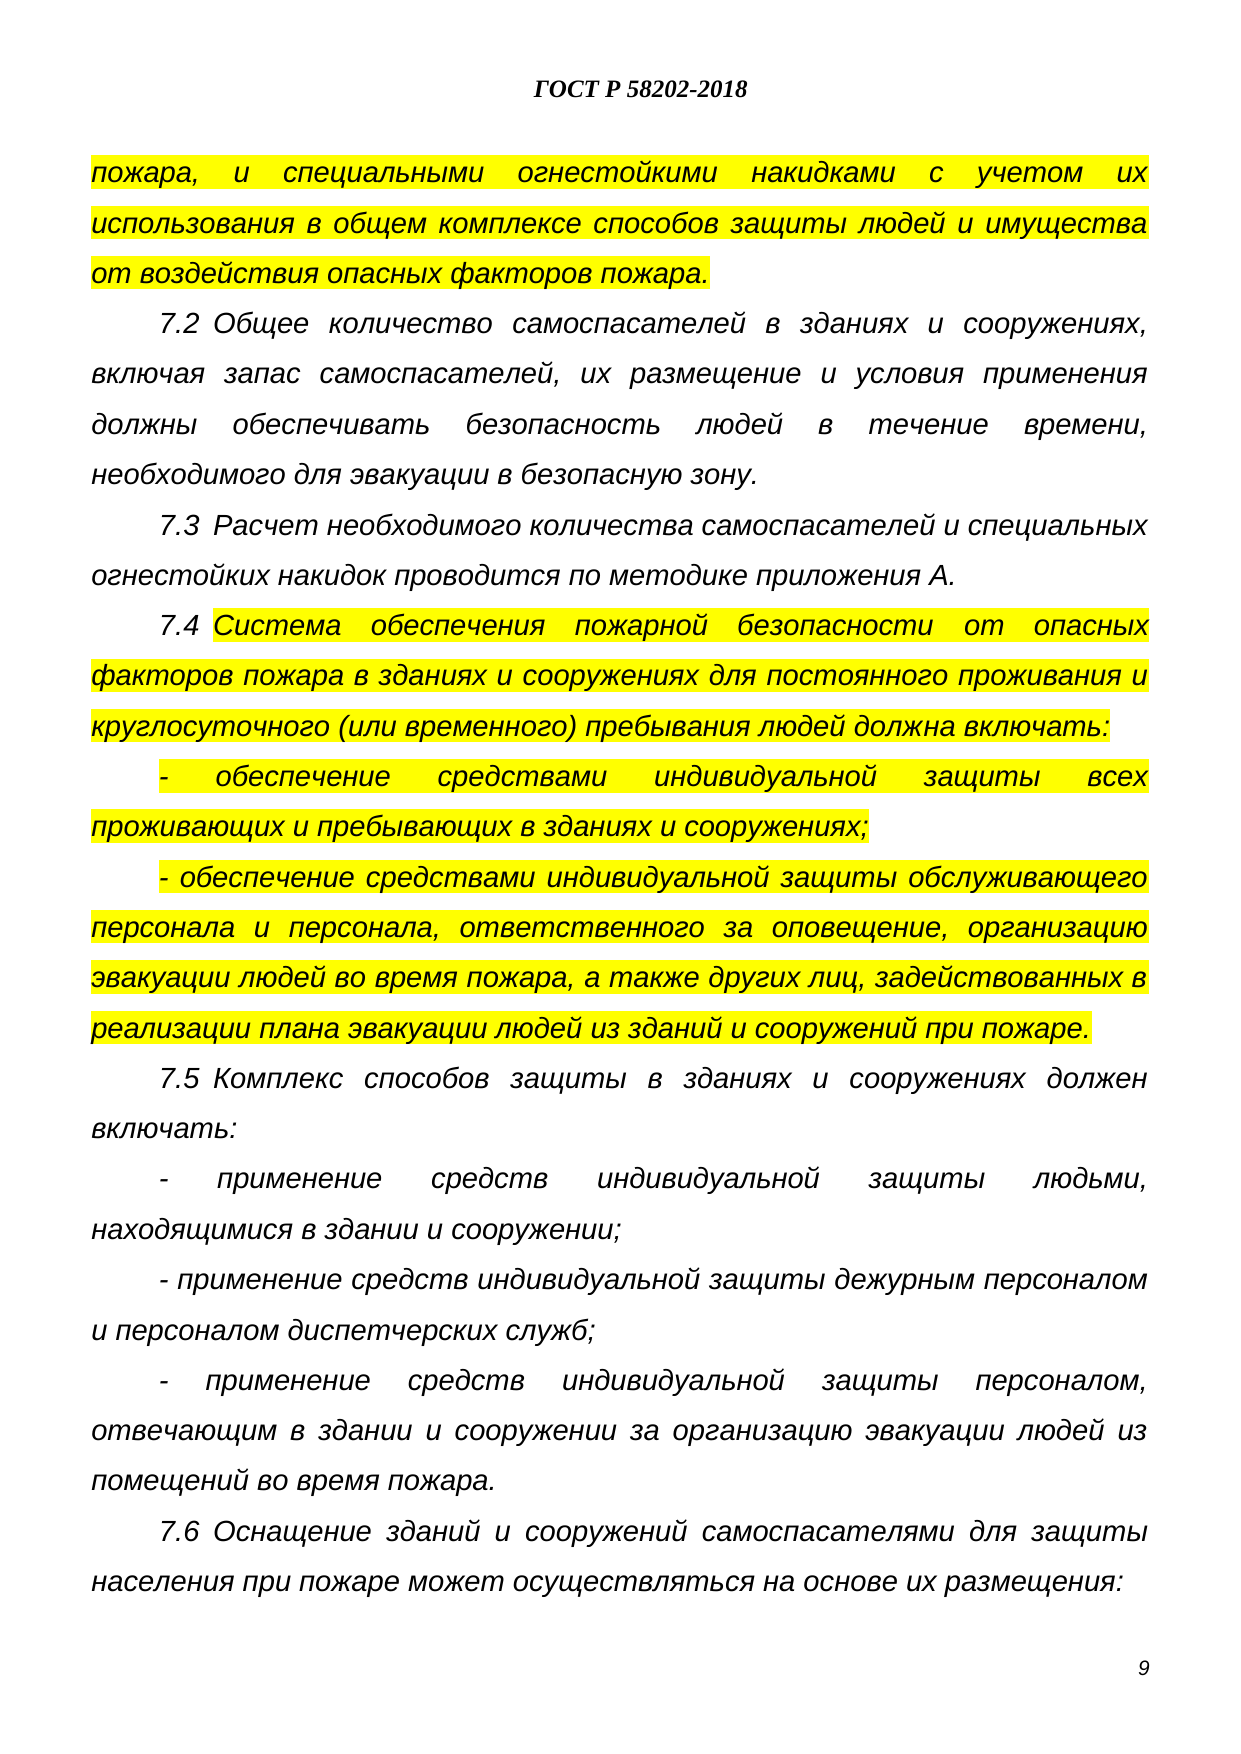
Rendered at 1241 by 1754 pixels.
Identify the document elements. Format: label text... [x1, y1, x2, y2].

text - обеспечение средствами индивидуальной защиты обслуживающего персонала и персонала, ответственного за оповещение, организацию эвакуации людей во время пожара, а также других лиц, задействованных в реализации плана эвакуации людей из зданий и сооружений при пожаре. [91, 860, 1152, 1044]
text 7.6 Оснащение зданий и сооружений самоспасателями для защиты населения при пожаре может осуществляться на основе их размещения: [91, 1514, 1152, 1598]
text - применение средств индивидуальной защиты персоналом, отвечающим в здании и сооружении за организацию эвакуации людей из помещений во время пожара. [91, 1363, 1152, 1497]
text 7.4 Система обеспечения пожарной безопасности от опасных факторов пожара в зданиях и сооружениях для постоянного проживания и круглосуточного (или временного) пребывания людей должна включать: [91, 608, 1152, 742]
text - применение средств индивидуальной защиты дежурным персоналом и персоналом диспетчерских служб; [91, 1262, 1152, 1346]
text - обеспечение средствами индивидуальной защиты всех проживающих и пребывающих в зданиях и сооружениях; [91, 759, 1152, 843]
text 7.3 Расчет необходимого количества самоспасателей и специальных огнестойких накидок проводится по методике приложения А. [91, 507, 1152, 591]
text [91, 155, 1152, 289]
text - применение средств индивидуальной защиты людьми, находящимися в здании и сооружении; [91, 1162, 1152, 1245]
text 7.2 Общее количество самоспасателей в зданиях и сооружениях, включая запас самоспасателей, их размещение и условия применения должны обеспечивать безопасность людей в течение времени, необходимого для эвакуации в безопасную зону. [91, 306, 1152, 491]
text 7.5 Комплекс способов защиты в зданиях и сооружениях должен включать: [91, 1061, 1152, 1145]
